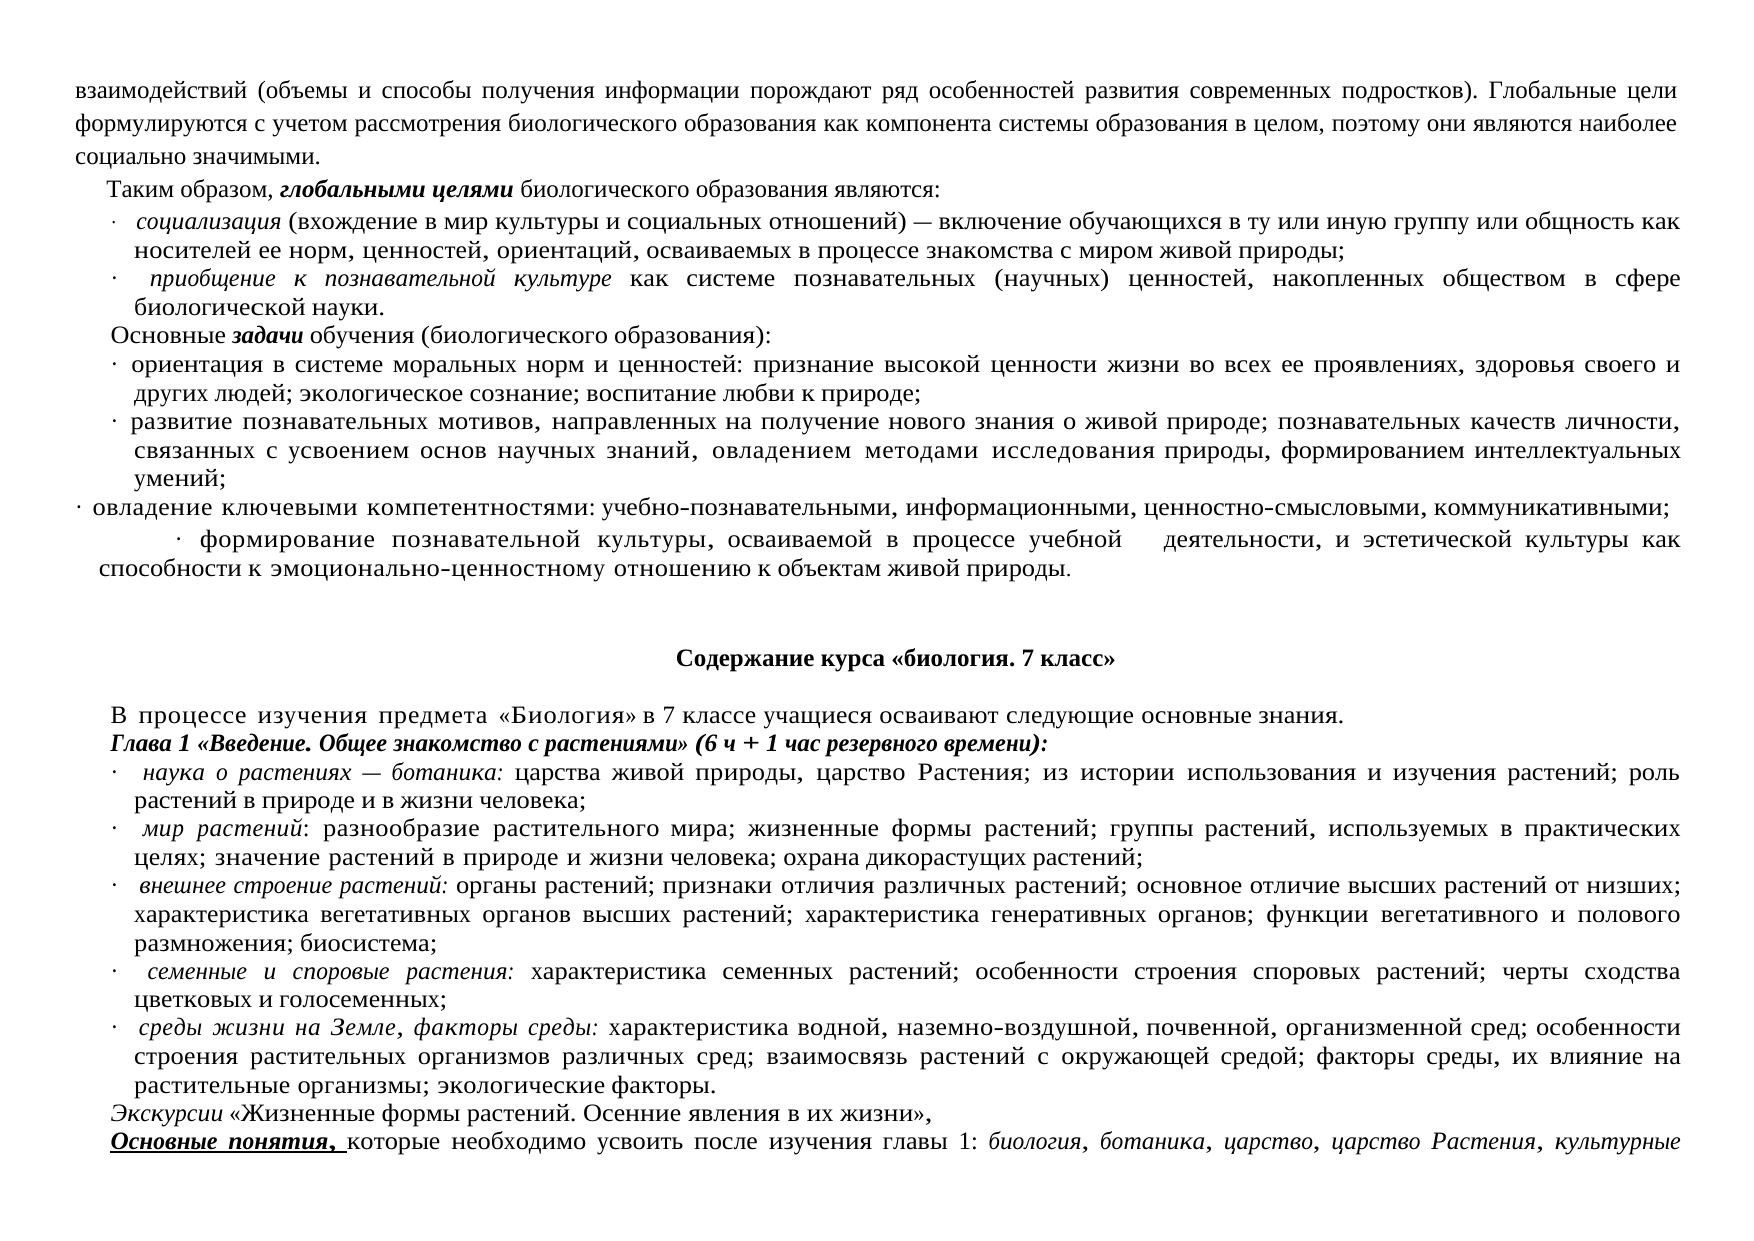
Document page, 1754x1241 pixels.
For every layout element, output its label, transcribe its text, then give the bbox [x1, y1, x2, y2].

text · ориентация в системе моральных норм и ценностей: признание высокой ценности жизни во всех ее проявлениях, здоровья своего и других людей; экологическое сознание; воспитание любви к природе; [110, 349, 1681, 406]
text Содержание курса «биология. 7 класс» [75, 643, 1681, 672]
text Основные задачи обучения (биологического образования): [75, 321, 1681, 349]
text · овладение ключевыми компетентностями: учебно-познавательными, информационными, ценностно-смысловыми, коммуникативными; [75, 492, 1679, 521]
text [75, 1127, 1681, 1155]
text · наука о растениях – ботаника: царства живой природы, царство Растения; из истории использования и изучения растений; роль растений в природе и в жизни человека; [110, 757, 1681, 814]
text · развитие познавательных мотивов, направленных на получение нового знания о живой природе; познавательных качеств личности, связанных с усвоением основ научных знаний, овладением методами исследования природы, формированием интеллектуальных умений; [110, 406, 1681, 492]
text · формирование познавательной культуры, осваиваемой в процессе учебной деятельности, и эстетической культуры как способности к эмоционально-ценностному отношению к объектам живой природы. [75, 525, 1681, 582]
text · приобщение к познавательной культуре как системе познавательных (научных) ценностей, накопленных обществом в сфере биологической науки. [110, 264, 1681, 321]
text Экскурсии «Жизненные формы растений. Осенние явления в их жизни», [75, 1098, 1681, 1127]
text Глава 1 «Введение. Общее знакомство с растениями» (6 ч + 1 час резервного времени): [75, 729, 1681, 757]
text · социализация (вхождение в мир культуры и социальных отношений) – включение обучающихся в ту или иную группу или общность как носителей ее норм, ценностей, ориентаций, осваиваемых в процессе знакомства с миром живой природы; [110, 207, 1681, 264]
text В процессе изучения предмета «Биология» в 7 классе учащиеся осваивают следующие основные знания. [75, 700, 1681, 729]
text · внешнее строение растений: органы растений; признаки отличия различных растений; основное отличие высших растений от низших; характеристика вегетативных органов высших растений; характеристика генеративных органов; функции вегетативного и полового размножения; биосистема; [110, 871, 1681, 957]
text · мир растений: разнообразие растительного мира; жизненные формы растений; группы растений, используемых в практических целях; значение растений в природе и жизни человека; охрана дикорастущих растений; [110, 814, 1681, 871]
text Таким образом, глобальными целями биологического образования являются: [75, 174, 1679, 203]
text · семенные и споровые растения: характеристика семенных растений; особенности строения споровых растений; черты сходства цветковых и голосеменных; [110, 957, 1681, 1013]
text · среды жизни на Земле, факторы среды: характеристика водной, наземно-воздушной, почвенной, организменной сред; особенности строения растительных организмов различных сред; взаимосвязь растений с окружающей средой; факторы среды, их влияние на растительные организмы; экологические факторы. [110, 1013, 1681, 1098]
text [75, 75, 1679, 170]
